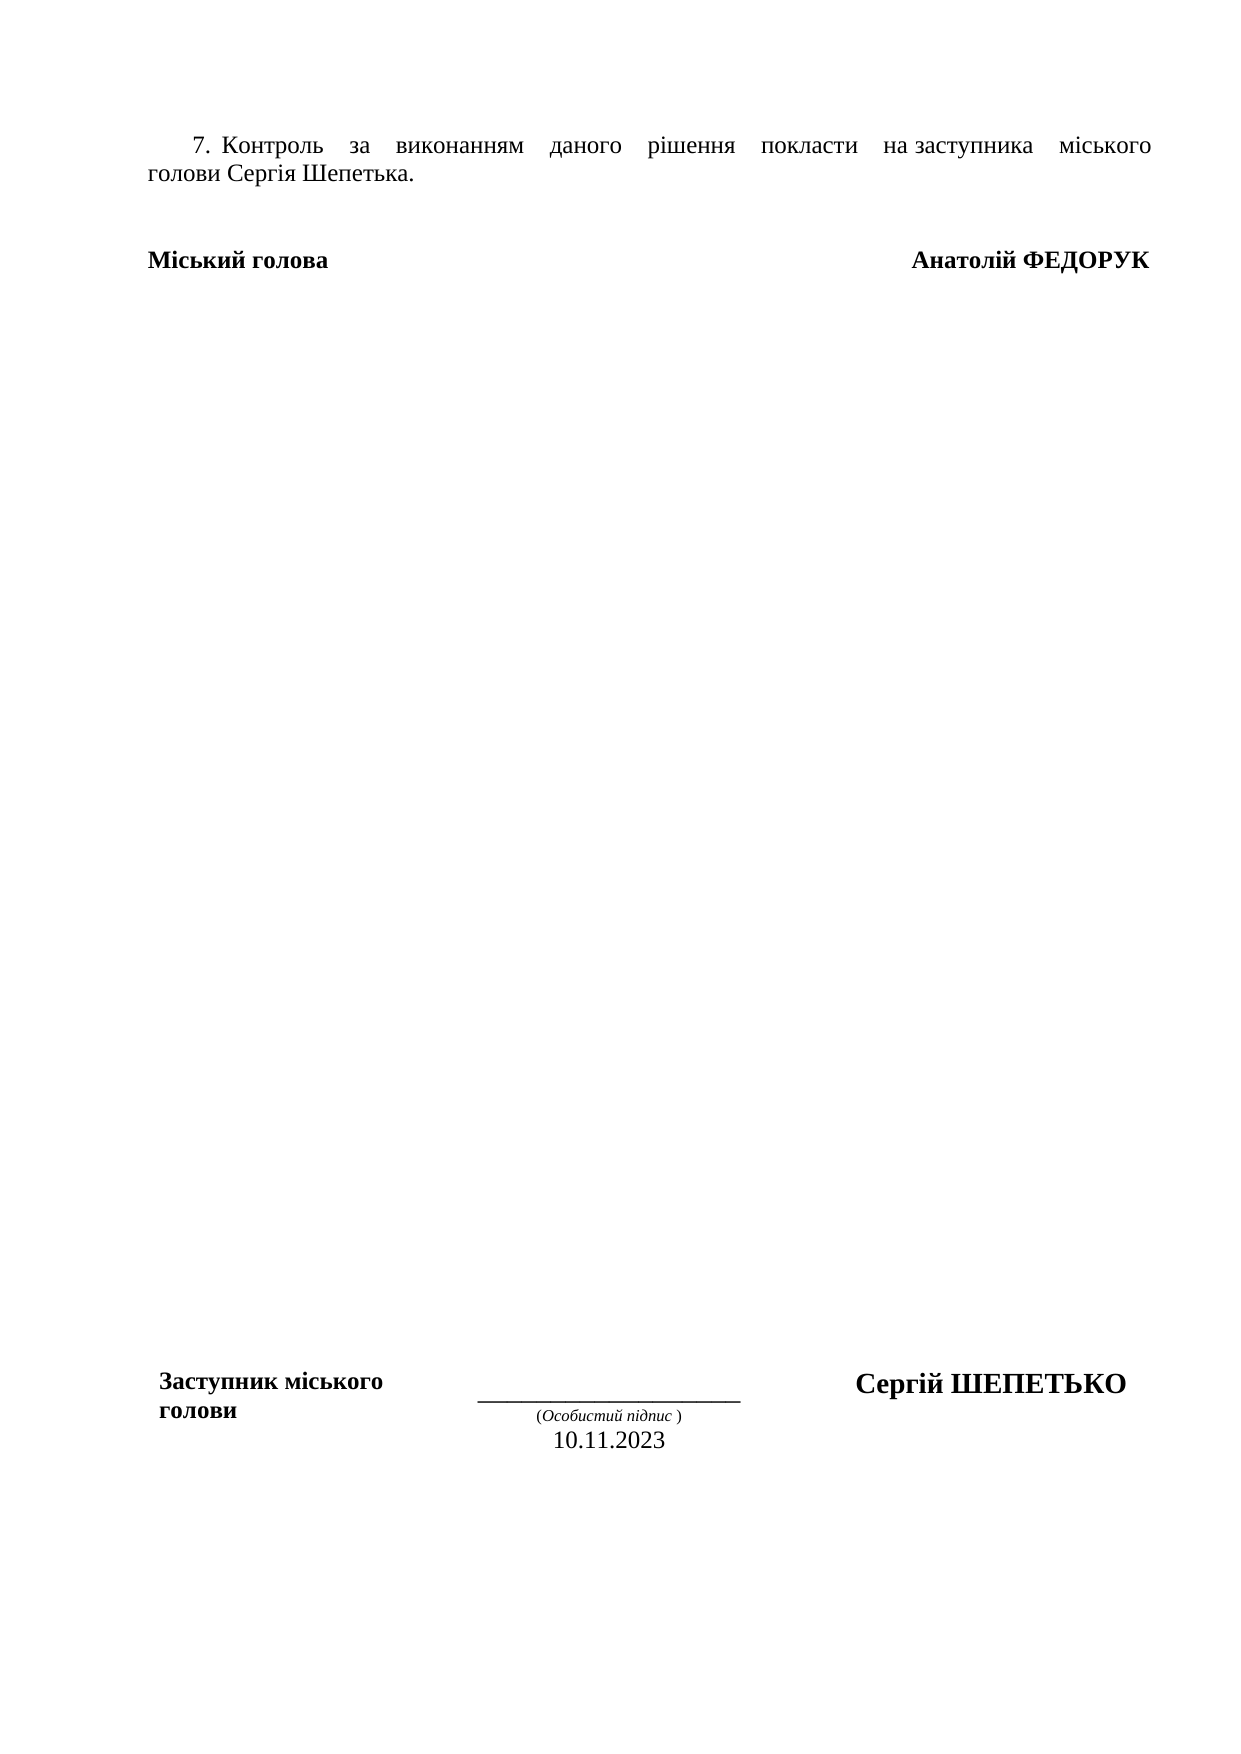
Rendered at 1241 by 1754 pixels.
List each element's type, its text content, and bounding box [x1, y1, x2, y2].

text Міський голова Анатолій ФЕДОРУК [148, 245, 1152, 273]
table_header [447, 1366, 771, 1517]
table_header Сергій ШЕПЕТЬКО [771, 1366, 1151, 1517]
table_header Заступник міського голови [148, 1366, 447, 1517]
list Контроль за виконанням даного рішення покласти на заступника міського голови Сергія Шепетька. [148, 130, 1152, 187]
